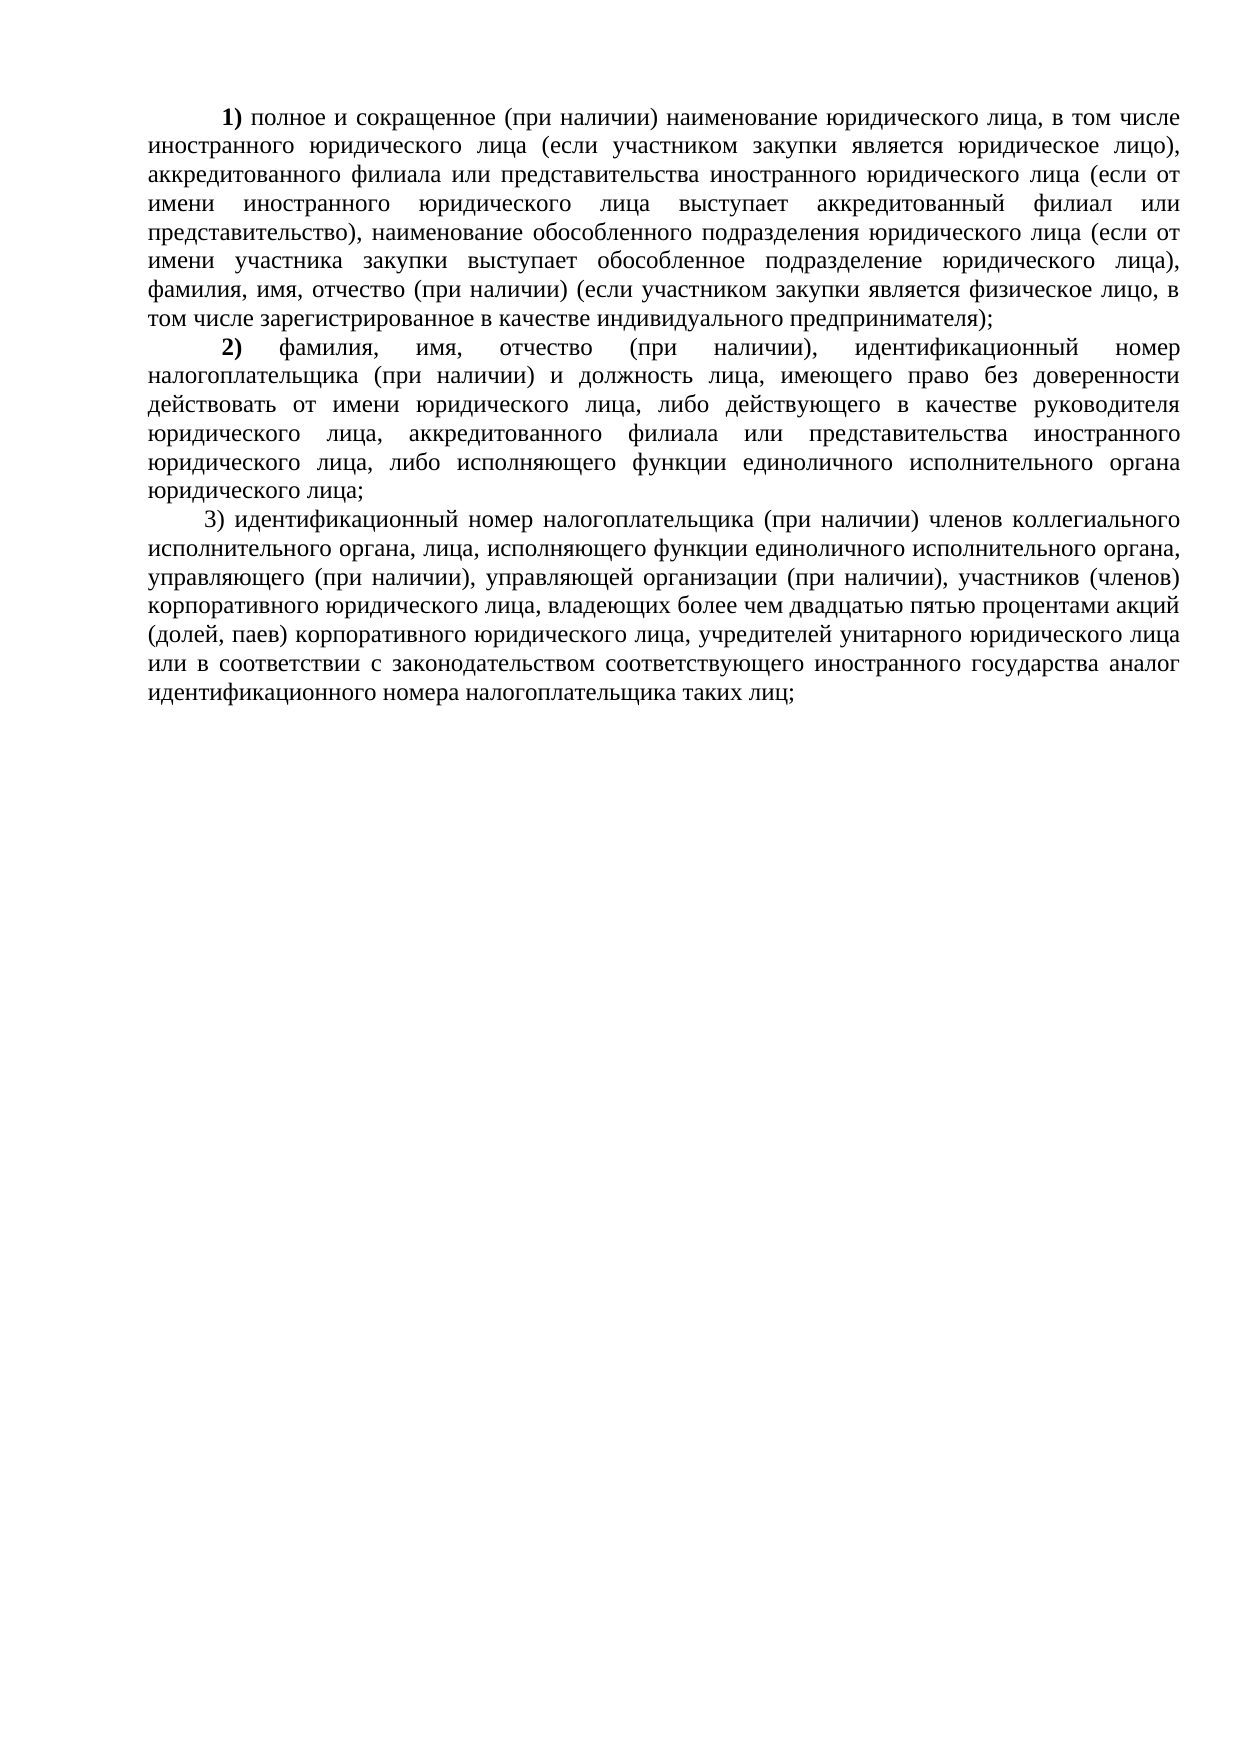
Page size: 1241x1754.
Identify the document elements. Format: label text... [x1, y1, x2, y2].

text 1) полное и сокращенное (при наличии) наименование юридического лица, в том числе иностранного юридического лица (если участником закупки является юридическое лицо), аккредитованного филиала или представительства иностранного юридического лица (если от имени иностранного юридического лица выступает аккредитованный филиал или представительство), наименование обособленного подразделения юридического лица (если от имени участника закупки выступает обособленное подразделение юридического лица), фамилия, имя, отчество (при наличии) (если участником закупки является физическое лицо, в том числе зарегистрированное в качестве индивидуального предпринимателя); [148, 102, 1181, 332]
text 2) фамилия, имя, отчество (при наличии), идентификационный номер налогоплательщика (при наличии) и должность лица, имеющего право без доверенности действовать от имени юридического лица, либо действующего в качестве руководителя юридического лица, аккредитованного филиала или представительства иностранного юридического лица, либо исполняющего функции единоличного исполнительного органа юридического лица; [148, 332, 1181, 504]
text 3) идентификационный номер налогоплательщика (при наличии) членов коллегиального исполнительного органа, лица, исполняющего функции единоличного исполнительного органа, управляющего (при наличии), управляющей организации (при наличии), участников (членов) корпоративного юридического лица, владеющих более чем двадцатью пятью процентами акций (долей, паев) корпоративного юридического лица, учредителей унитарного юридического лица или в соответствии с законодательством соответствующего иностранного государства аналог идентификационного номера налогоплательщика таких лиц; [148, 504, 1181, 706]
